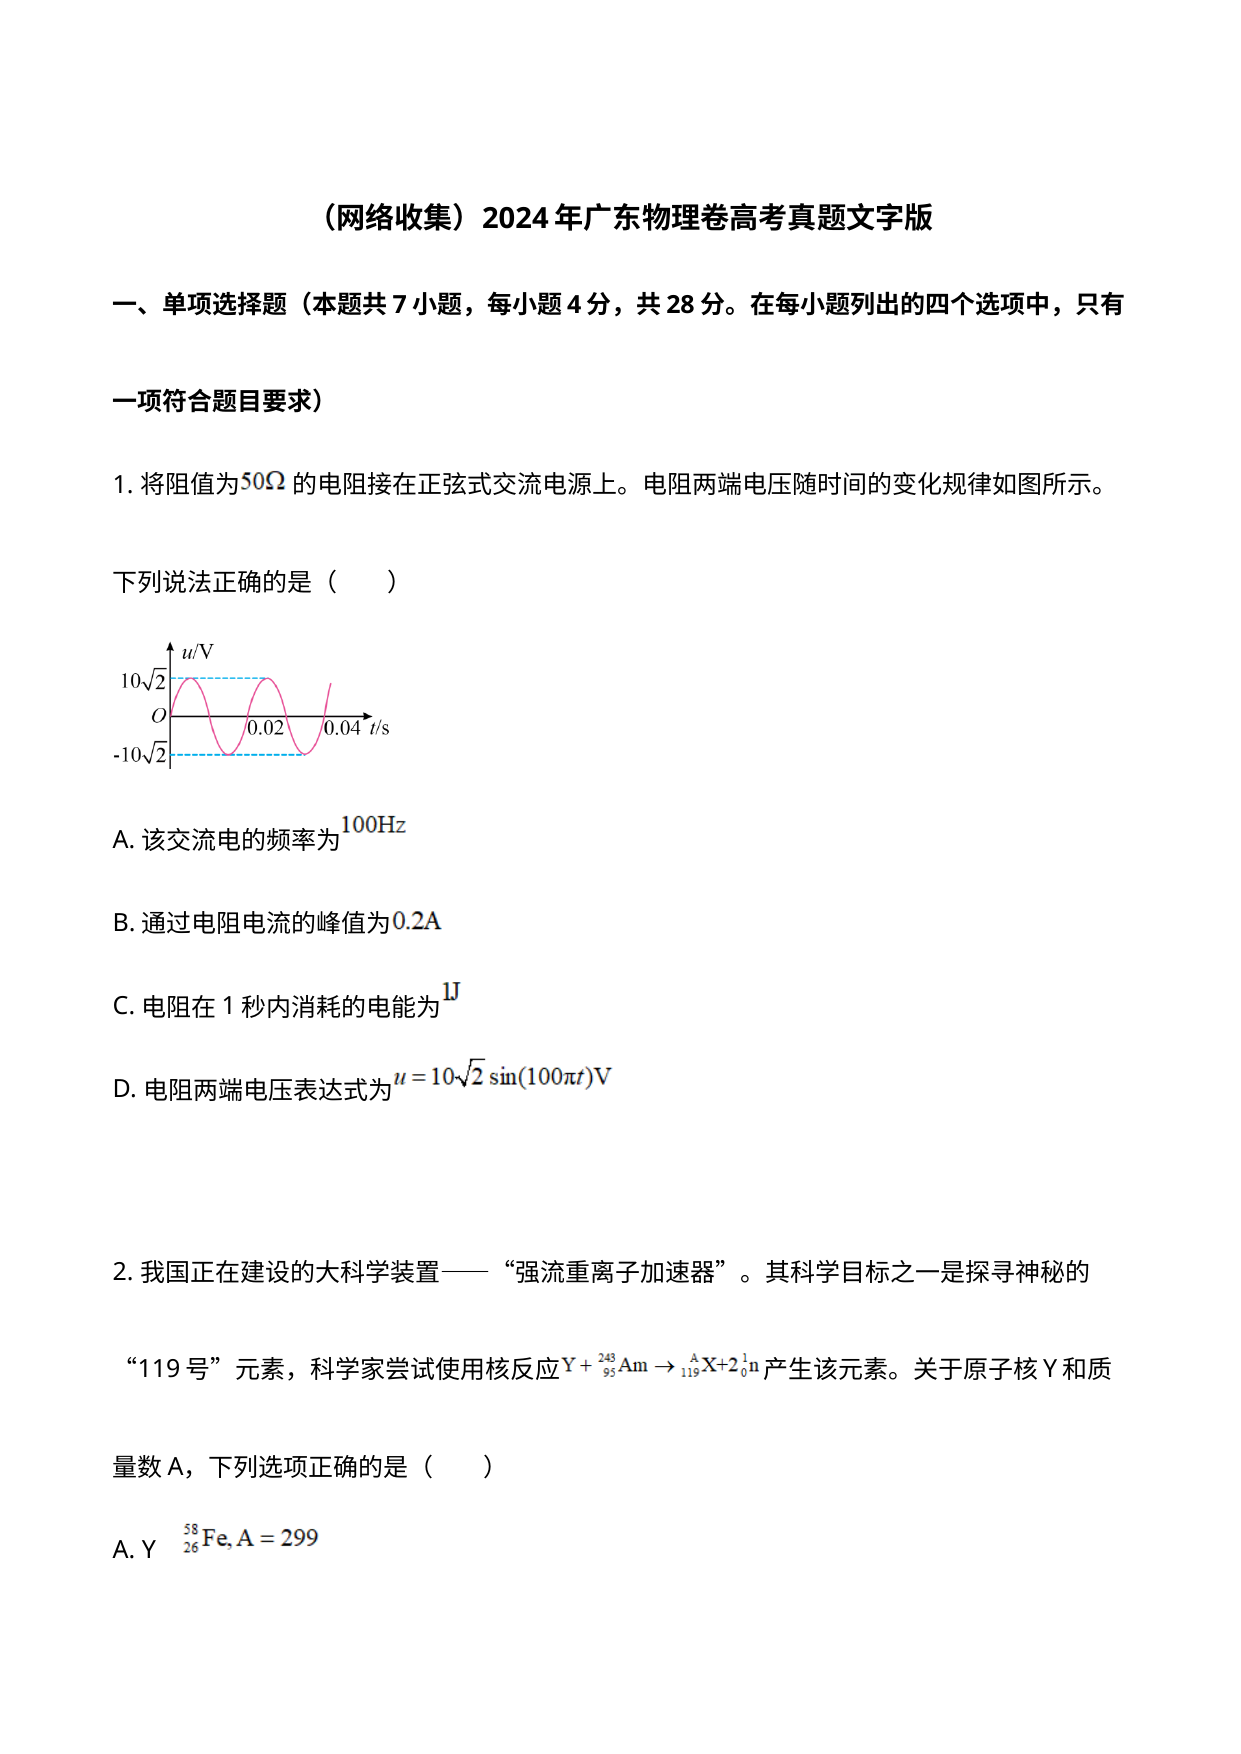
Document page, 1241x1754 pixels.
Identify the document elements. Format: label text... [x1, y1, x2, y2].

text C. 电阻在1秒内消耗的电能为 [112, 973, 1128, 1038]
text 一、单项选择题（本题共7小题，每小题4分，共28分。在每小题列出的四个选项中，只有一项符合题目要求） [112, 270, 1128, 432]
text A. 该交流电的频率为 [112, 806, 1128, 871]
picture [560, 1346, 763, 1382]
text （网络收集）2024年广东物理卷高考真题文字版 [112, 184, 1128, 249]
picture [341, 806, 412, 844]
text A. Y [112, 1516, 1128, 1581]
picture [392, 1055, 620, 1095]
text 1. 将阻值为的电阻接在正弦式交流电源上。电阻两端电压随时间的变化规律如图所示。下列说法正确的是（ ） [112, 451, 1128, 613]
picture [181, 1516, 325, 1559]
text B. 通过电阻电流的峰值为 [112, 889, 1128, 954]
text 2. 我国正在建设的大科学装置——“强流重离子加速器”。其科学目标之一是探寻神秘的“119号”元素，科学家尝试使用核反应产生该元素。关于原子核Y和质量数A，下列选项正确的是（ ） [112, 1238, 1128, 1498]
text D. 电阻两端电压表达式为 [112, 1056, 1128, 1121]
picture [440, 972, 472, 1012]
picture [240, 467, 289, 494]
picture [391, 900, 448, 937]
picture [112, 631, 389, 769]
